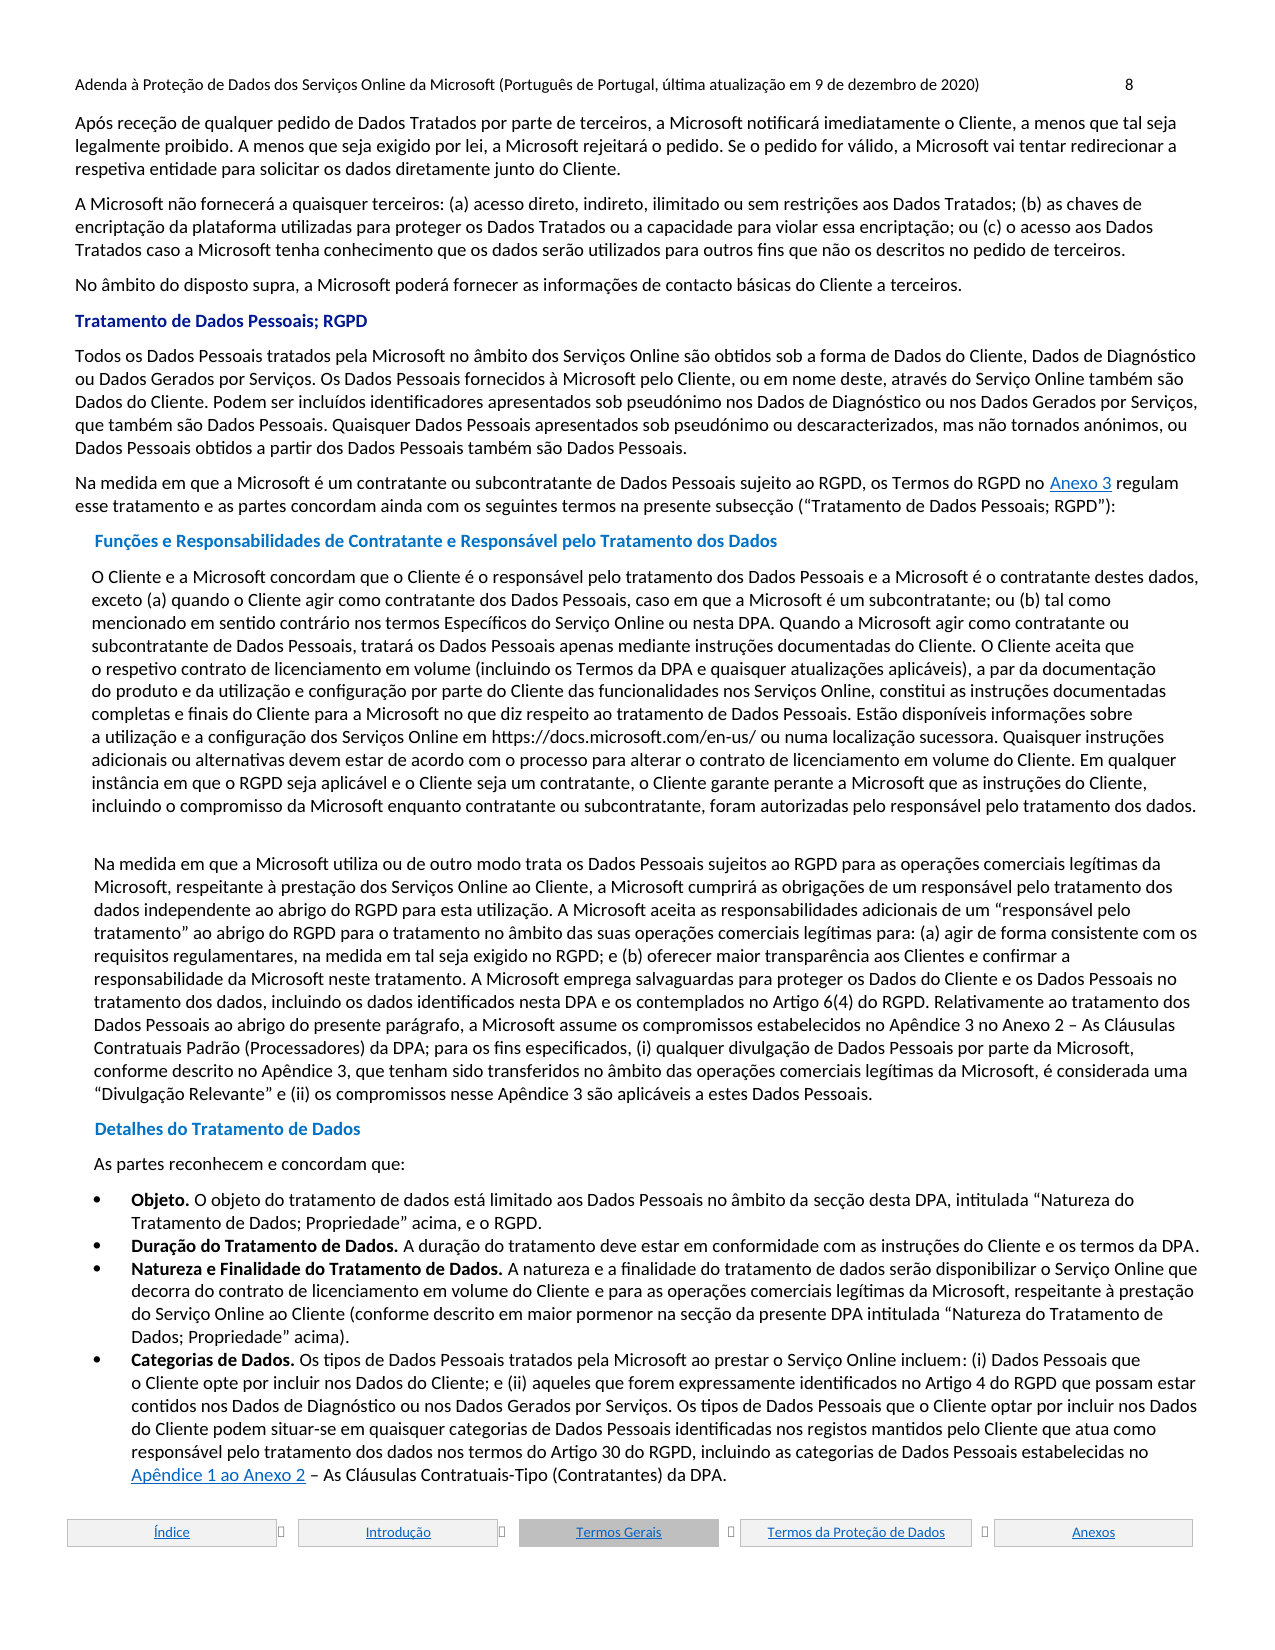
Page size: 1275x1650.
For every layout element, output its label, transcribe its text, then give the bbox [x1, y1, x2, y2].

list Objeto. O objeto do tratamento de dados está limitado aos Dados Pessoais no âmbito da secção desta DPA, intitulada “Natureza do Tratamento de Dados; Propriedade” acima, e o RGPD. [94, 1188, 1200, 1234]
list Na medida em que a Microsoft utiliza ou de outro modo trata os Dados Pessoais sujeitos ao RGPD para as operações comerciais legítimas da Microsoft, respeitante à prestação dos Serviços Online ao Cliente, a Microsoft cumprirá as obrigações de um responsável pelo tratamento dos dados independente ao abrigo do RGPD para esta utilização. A Microsoft aceita as responsabilidades adicionais de um “responsável pelo tratamento” ao abrigo do RGPD para o tratamento no âmbito das suas operações comerciais legítimas para: (a) agir de forma consistente com os requisitos regulamentares, na medida em tal seja exigido no RGPD; e (b) oferecer maior transparência aos Clientes e confirmar a responsabilidade da Microsoft neste tratamento. A Microsoft emprega salvaguardas para proteger os Dados do Cliente e os Dados Pessoais no tratamento dos dados, incluindo os dados identificados nesta DPA e os contemplados no Artigo 6(4) do RGPD. Relativamente ao tratamento dos Dados Pessoais ao abrigo do presente parágrafo, a Microsoft assume os compromissos estabelecidos no Apêndice 3 no Anexo 2 – As Cláusulas Contratuais Padrão (Processadores) da DPA; para os fins especificados, (i) qualquer divulgação de Dados Pessoais por parte da Microsoft, conforme descrito no Apêndice 3, que tenham sido transferidos no âmbito das operações comerciais legítimas da Microsoft, é considerada uma “Divulgação Relevante” e (ii) os compromissos nesse Apêndice 3 são aplicáveis a estes Dados Pessoais. [94, 853, 1200, 1105]
list Após receção de qualquer pedido de Dados Tratados por parte de terceiros, a Microsoft notificará imediatamente o Cliente, a menos que tal seja legalmente proibido. A menos que seja exigido por lei, a Microsoft rejeitará o pedido. Se o pedido for válido, a Microsoft vai tentar redirecionar a respetiva entidade para solicitar os dados diretamente junto do Cliente. [75, 111, 1200, 180]
list Funções e Responsabilidades de Contratante e Responsável pelo Tratamento dos Dados [94, 530, 1200, 553]
list Natureza e Finalidade do Tratamento de Dados. A natureza e a finalidade do tratamento de dados serão disponibilizar o Serviço Online que decorra do contrato de licenciamento em volume do Cliente e para as operações comerciais legítimas da Microsoft, respeitante à prestação do Serviço Online ao Cliente (conforme descrito em maior pormenor na secção da presente DPA intitulada “Natureza do Tratamento de Dados; Propriedade” acima). [94, 1257, 1200, 1348]
list Detalhes do Tratamento de Dados [94, 1117, 1200, 1140]
list As partes reconhecem e concordam que: [94, 1153, 1200, 1176]
list O Cliente e a Microsoft concordam que o Cliente é o responsável pelo tratamento dos Dados Pessoais e a Microsoft é o contratante destes dados, exceto (a) quando o Cliente agir como contratante dos Dados Pessoais, caso em que a Microsoft é um subcontratante; ou (b) tal como mencionado em sentido contrário nos termos Específicos do Serviço Online ou nesta DPA. Quando a Microsoft agir como contratante ou subcontratante de Dados Pessoais, tratará os Dados Pessoais apenas mediante instruções documentadas do Cliente. O Cliente aceita que o respetivo contrato de licenciamento em volume (incluindo os Termos da DPA e quaisquer atualizações aplicáveis), a par da documentação do produto e da utilização e configuração por parte do Cliente das funcionalidades nos Serviços Online, constitui as instruções documentadas completas e finais do Cliente para a Microsoft no que diz respeito ao tratamento de Dados Pessoais. Estão disponíveis informações sobre a utilização e a configuração dos Serviços Online em https://docs.microsoft.com/en-us/ ou numa localização sucessora. Quaisquer instruções adicionais ou alternativas devem estar de acordo com o processo para alterar o contrato de licenciamento em volume do Cliente. Em qualquer instância em que o RGPD seja aplicável e o Cliente seja um contratante, o Cliente garante perante a Microsoft que as instruções do Cliente, incluindo o compromisso da Microsoft enquanto contratante ou subcontratante, foram autorizadas pelo responsável pelo tratamento dos dados. [91, 565, 1200, 840]
list Duração do Tratamento de Dados. A duração do tratamento deve estar em conformidade com as instruções do Cliente e os termos da DPA. [94, 1234, 1200, 1257]
list Todos os Dados Pessoais tratados pela Microsoft no âmbito dos Serviços Online são obtidos sob a forma de Dados do Cliente, Dados de Diagnóstico ou Dados Gerados por Serviços. Os Dados Pessoais fornecidos à Microsoft pelo Cliente, ou em nome deste, através do Serviço Online também são Dados do Cliente. Podem ser incluídos identificadores apresentados sob pseudónimo nos Dados de Diagnóstico ou nos Dados Gerados por Serviços, que também são Dados Pessoais. Quaisquer Dados Pessoais apresentados sob pseudónimo ou descaracterizados, mas não tornados anónimos, ou Dados Pessoais obtidos a partir dos Dados Pessoais também são Dados Pessoais. [75, 344, 1200, 459]
list Na medida em que a Microsoft é um contratante ou subcontratante de Dados Pessoais sujeito ao RGPD, os Termos do RGPD no Anexo 3 regulam esse tratamento e as partes concordam ainda com os seguintes termos na presente subsecção (“Tratamento de Dados Pessoais; RGPD”): [75, 471, 1200, 517]
list A Microsoft não fornecerá a quaisquer terceiros: (a) acesso direto, indireto, ilimitado ou sem restrições aos Dados Tratados; (b) as chaves de encriptação da plataforma utilizadas para proteger os Dados Tratados ou a capacidade para violar essa encriptação; ou (c) o acesso aos Dados Tratados caso a Microsoft tenha conhecimento que os dados serão utilizados para outros fins que não os descritos no pedido de terceiros. [75, 192, 1200, 261]
list Categorias de Dados. Os tipos de Dados Pessoais tratados pela Microsoft ao prestar o Serviço Online incluem: (i) Dados Pessoais que o Cliente opte por incluir nos Dados do Cliente; e (ii) aqueles que forem expressamente identificados no Artigo 4 do RGPD que possam estar contidos nos Dados de Diagnóstico ou nos Dados Gerados por Serviços. Os tipos de Dados Pessoais que o Cliente optar por incluir nos Dados do Cliente podem situar-se em quaisquer categorias de Dados Pessoais identificadas nos registos mantidos pelo Cliente que atua como responsável pelo tratamento dos dados nos termos do Artigo 30 do RGPD, incluindo as categorias de Dados Pessoais estabelecidas no Apêndice 1 ao Anexo 2 – As Cláusulas Contratuais-Tipo (Contratantes) da DPA. [94, 1348, 1200, 1486]
list No âmbito do disposto supra, a Microsoft poderá fornecer as informações de contacto básicas do Cliente a terceiros. [75, 273, 1200, 296]
subtitle Tratamento de Dados Pessoais; RGPD [75, 309, 1200, 332]
